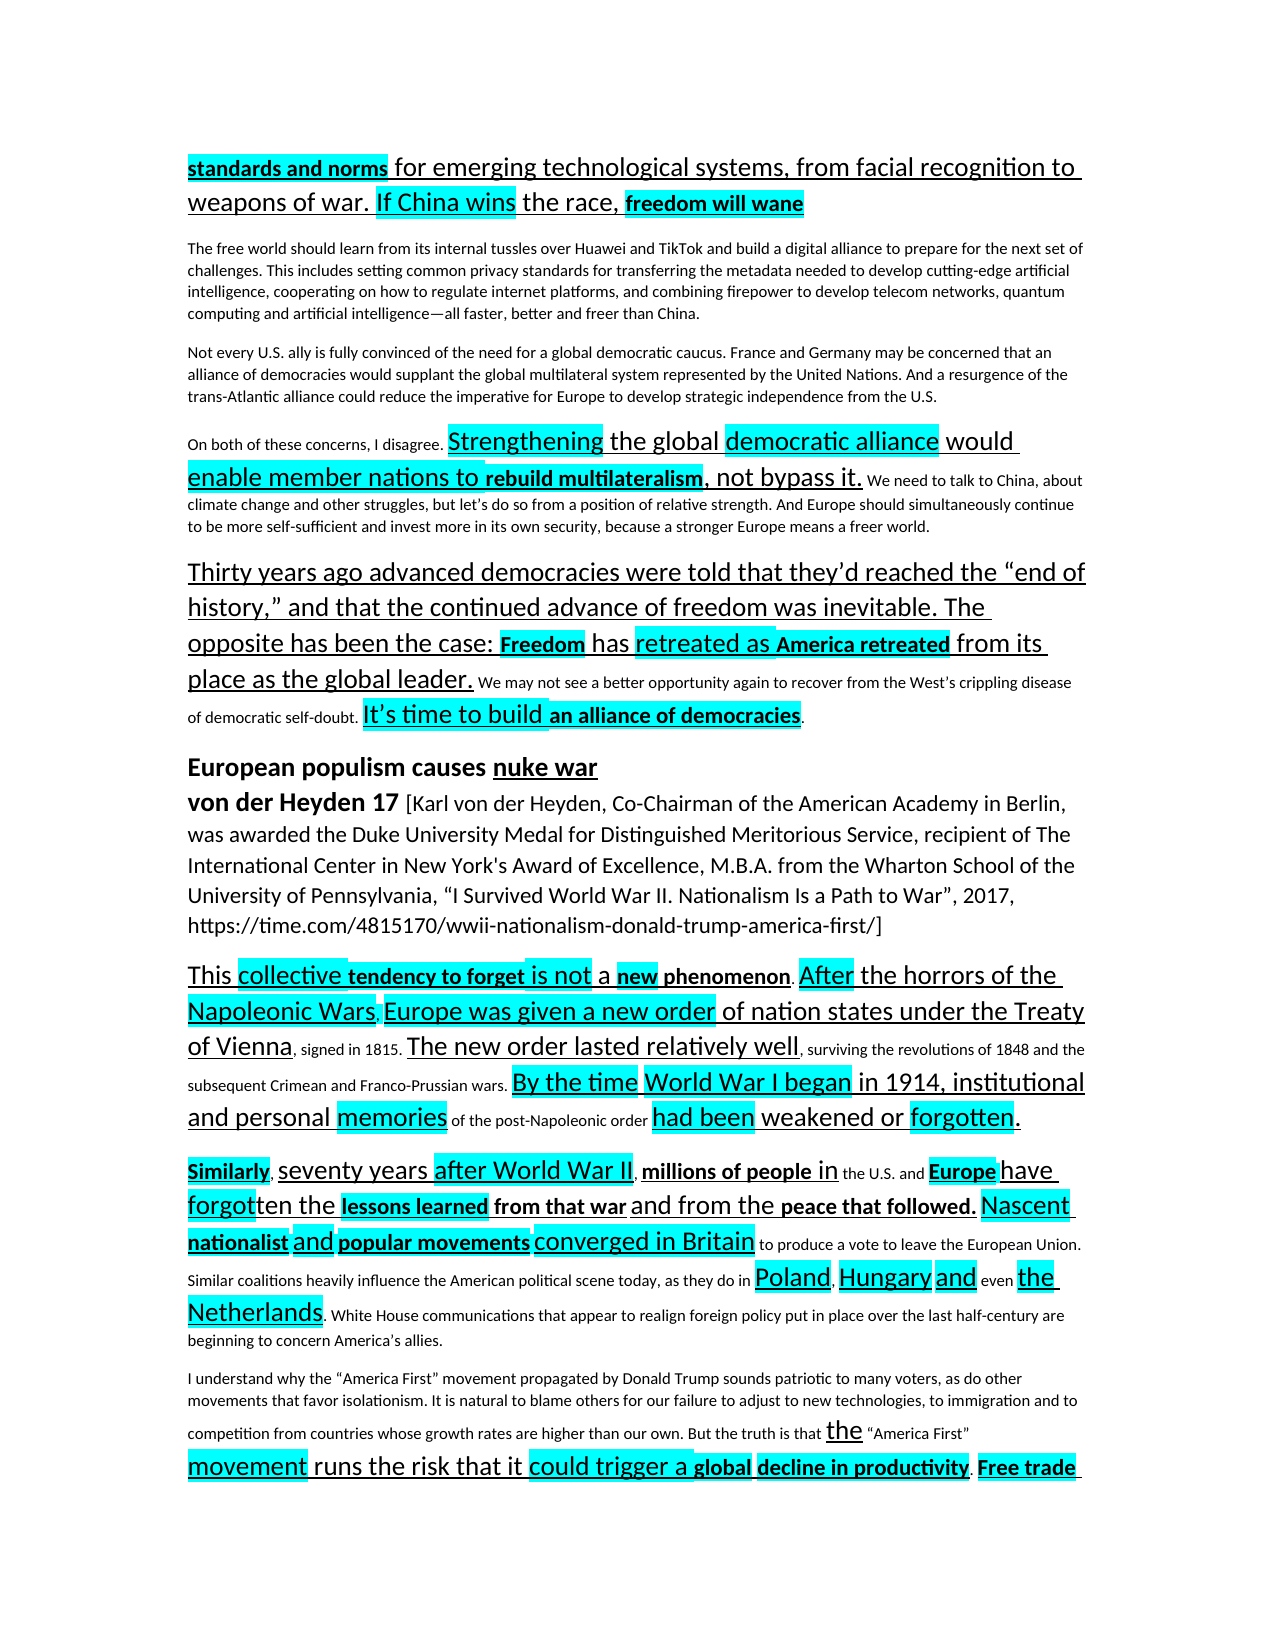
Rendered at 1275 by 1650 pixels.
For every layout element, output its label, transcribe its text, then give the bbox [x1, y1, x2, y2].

text This collective tendency to forget is not a new phenomenon. After the horrors of the Napoleonic Wars, Europe was given a new order of nation states under the Treaty of Vienna, signed in 1815. The new order lasted relatively well, surviving the revolutions of 1848 and the subsequent Crimean and Franco-Prussian wars. By the time World War I began in 1914, institutional and personal memories of the post-Napoleonic order had been weakened or forgotten. [187, 958, 1087, 1134]
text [187, 1368, 1087, 1482]
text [187, 150, 1087, 219]
subtitle European populism causes nuke war [187, 750, 1087, 783]
text Not every U.S. ally is fully convinced of the need for a global democratic caucus. France and Germany may be concerned that an alliance of democracies would supplant the global multilateral system represented by the United Nations. And a resurgence of the trans-Atlantic alliance could reduce the imperative for Europe to develop strategic independence from the U.S. [187, 342, 1087, 406]
text The free world should learn from its internal tussles over Huawei and TikTok and build a digital alliance to prepare for the next set of challenges. This includes setting common privacy standards for transferring the metadata needed to develop cutting-edge artificial intelligence, cooperating on how to regulate internet platforms, and combining firepower to develop telecom networks, quantum computing and artificial intelligence—all faster, better and freer than China. [187, 238, 1087, 324]
text Thirty years ago advanced democracies were told that they’d reached the “end of history,” and that the continued advance of freedom was inevitable. The opposite has been the case: Freedom has retreated as America retreated from its place as the global leader. We may not see a better opportunity again to recover from the West’s crippling disease of democratic self-doubt. It’s time to build an alliance of democracies. [187, 555, 1087, 731]
text Similarly, seventy years after World War II, millions of people in the U.S. and Europe have forgotten the lessons learned from that war and from the peace that followed. Nascent nationalist and popular movements converged in Britain to produce a vote to leave the European Union. Similar coalitions heavily influence the American political scene today, as they do in Poland, Hungary and even the Netherlands. White House communications that appear to realign foreign policy put in place over the last half-century are beginning to concern America’s allies. [187, 1153, 1087, 1350]
text von der Heyden 17 [Karl von der Heyden, Co-Chairman of the American Academy in Berlin, was awarded the Duke University Medal for Distinguished Meritorious Service, recipient of The International Center in New York's Award of Excellence, M.B.A. from the Wharton School of the University of Pennsylvania, “I Survived World War II. Nationalism Is a Path to War”, 2017, https://time.com/4815170/wwii-nationalism-donald-trump-america-first/] [187, 785, 1087, 939]
text On both of these concerns, I disagree. Strengthening the global democratic alliance would enable member nations to rebuild multilateralism, not bypass it. We need to talk to China, about climate change and other struggles, but let’s do so from a position of relative strength. And Europe should simultaneously continue to be more self-sufficient and invest more in its own security, because a stronger Europe means a freer world. [187, 424, 1087, 537]
